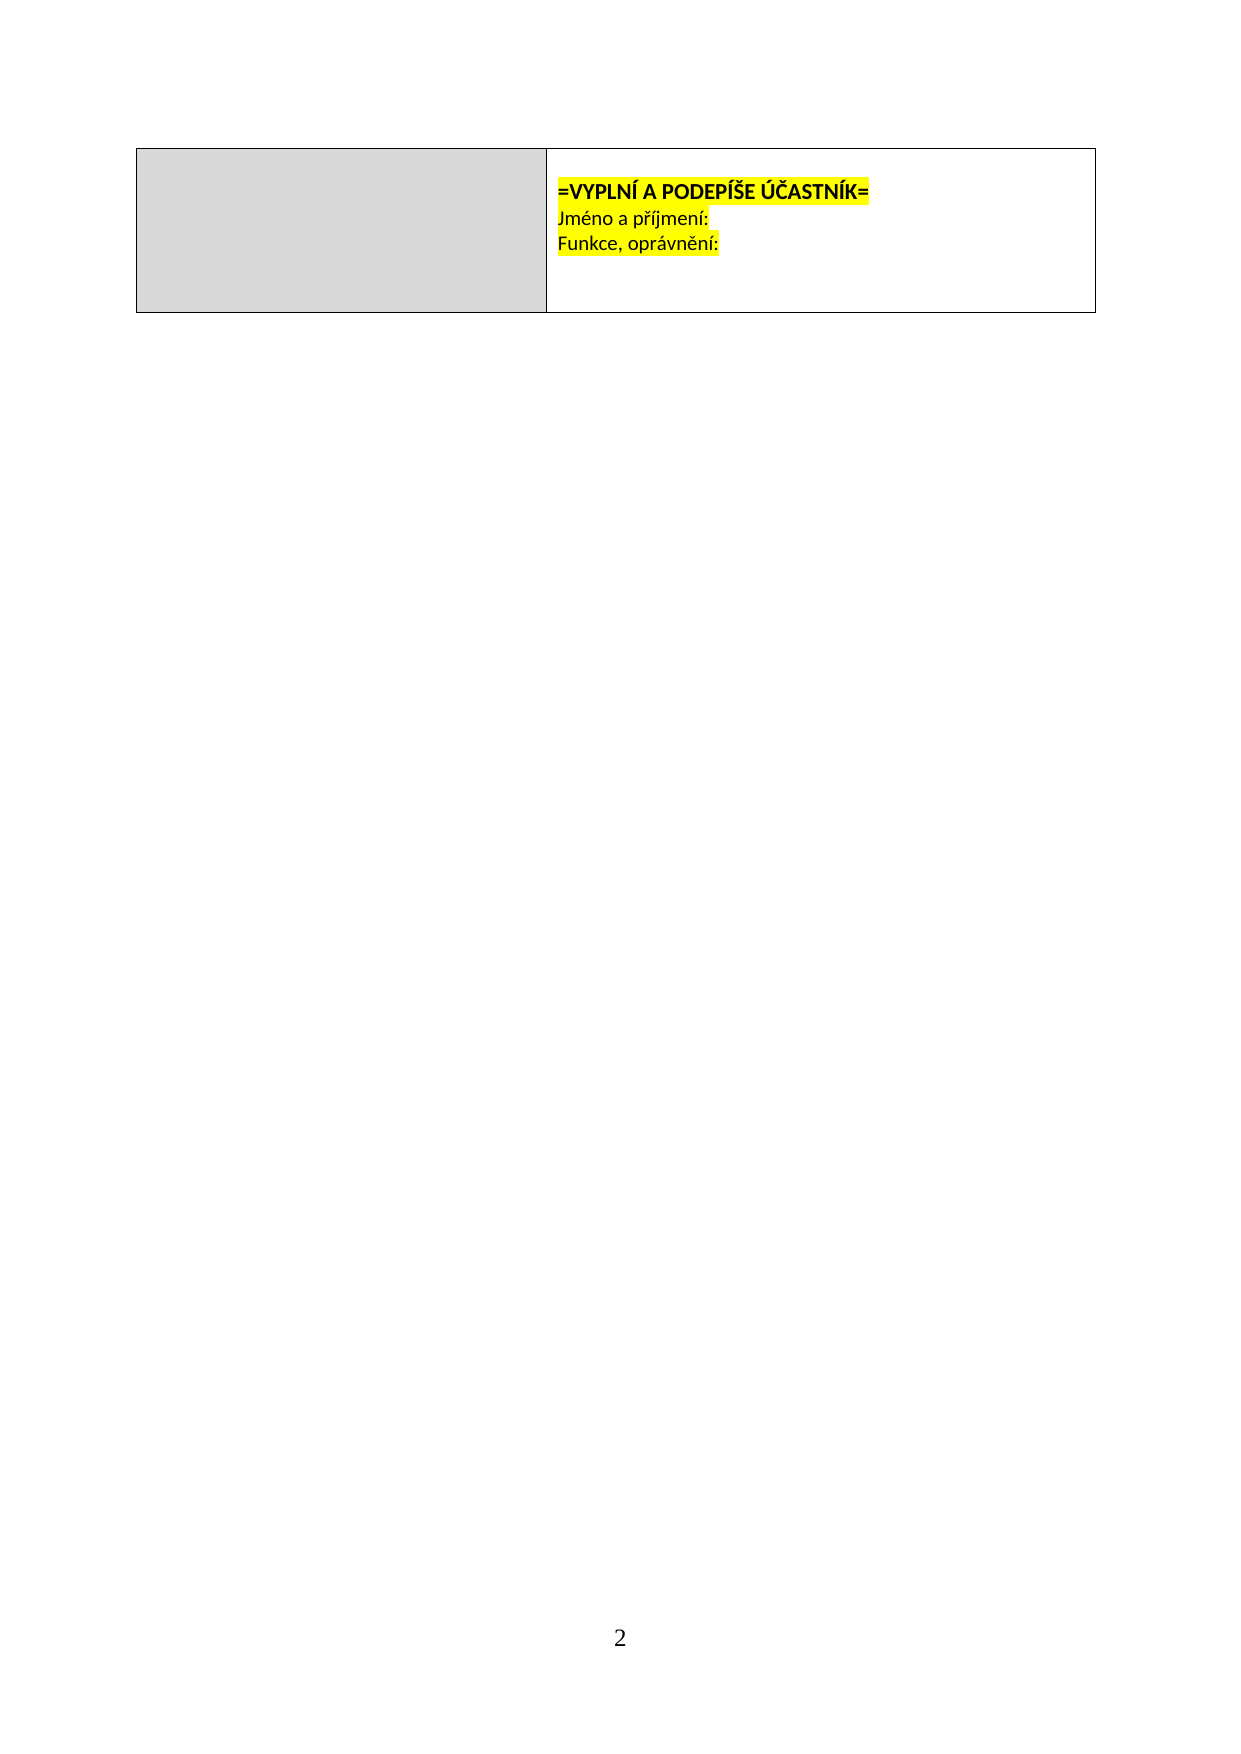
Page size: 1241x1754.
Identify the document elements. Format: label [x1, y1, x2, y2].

table_cell [137, 149, 546, 312]
table_cell [547, 149, 1095, 312]
